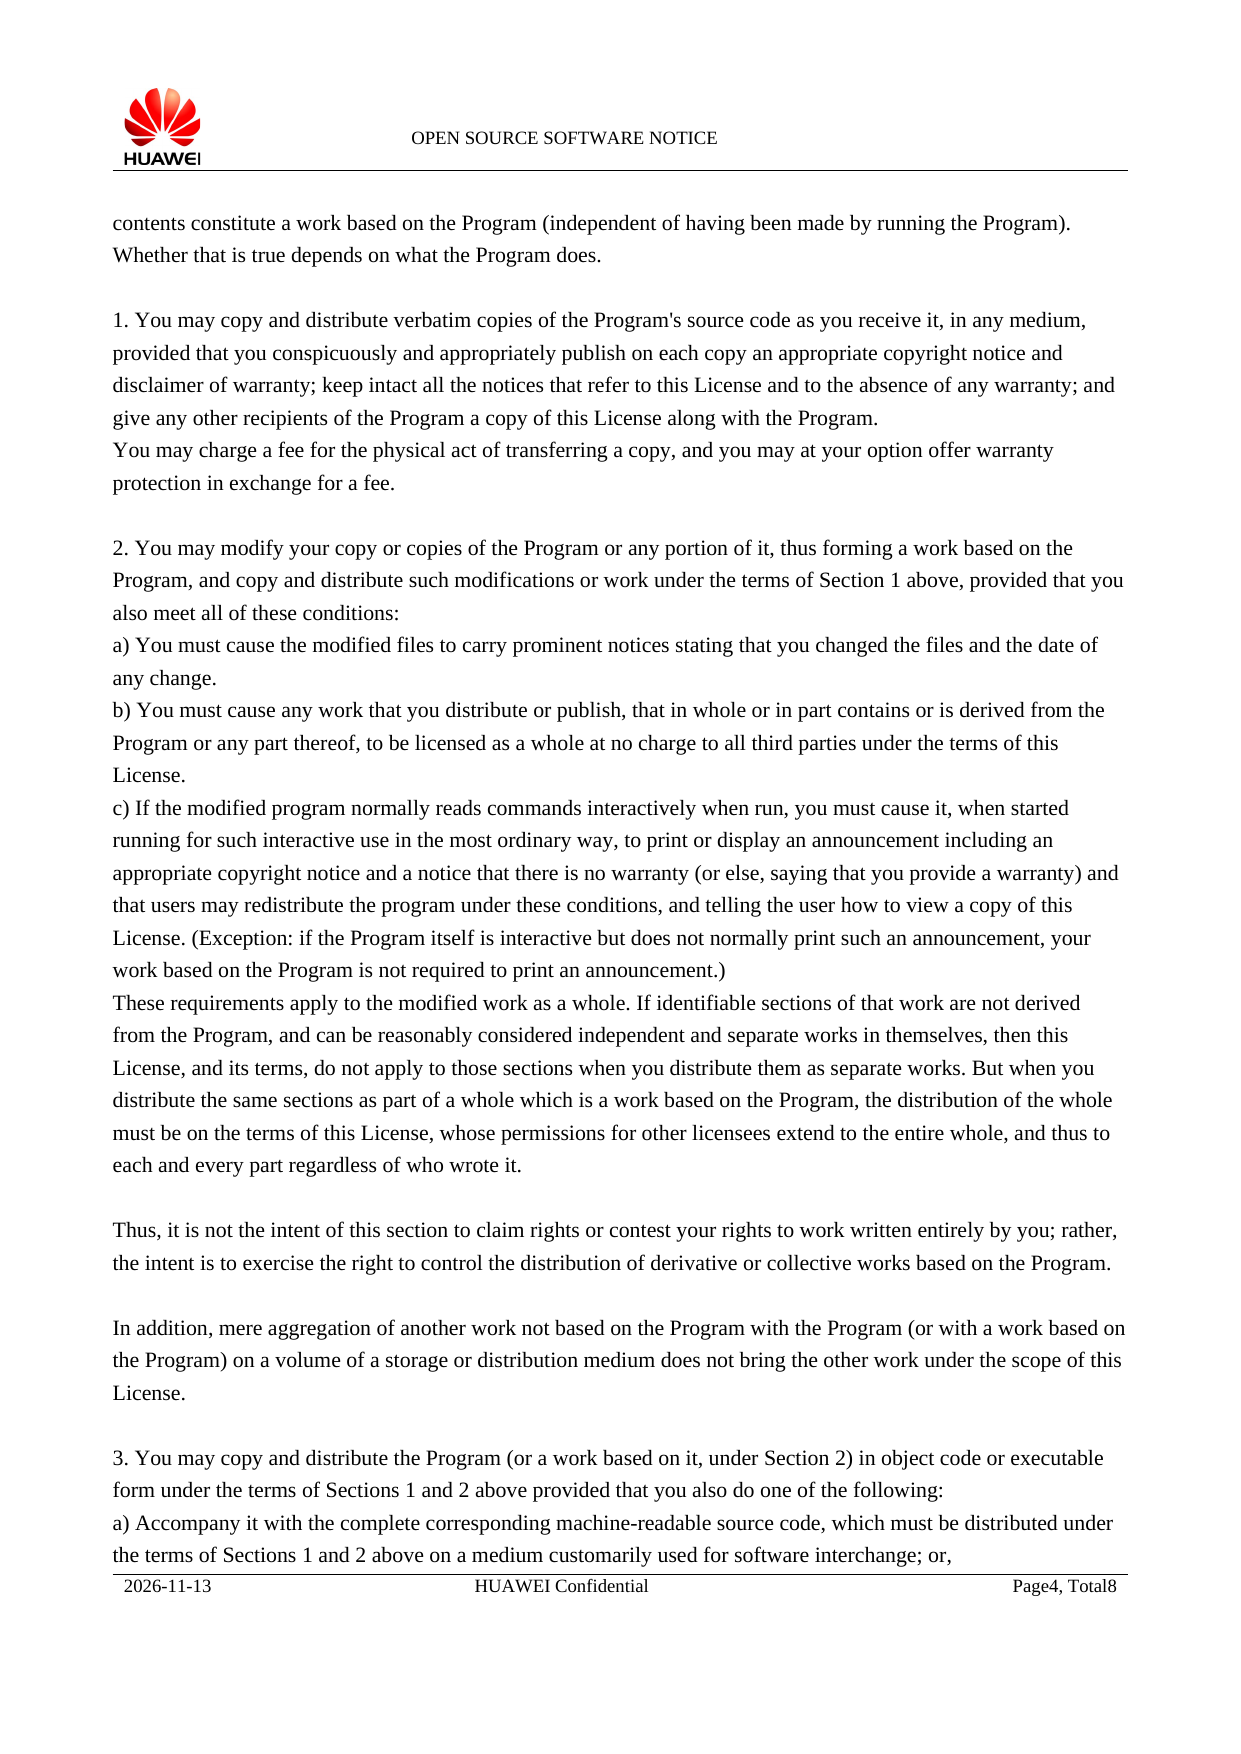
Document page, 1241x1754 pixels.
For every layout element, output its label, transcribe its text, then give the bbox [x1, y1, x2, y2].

picture [124, 88, 201, 165]
